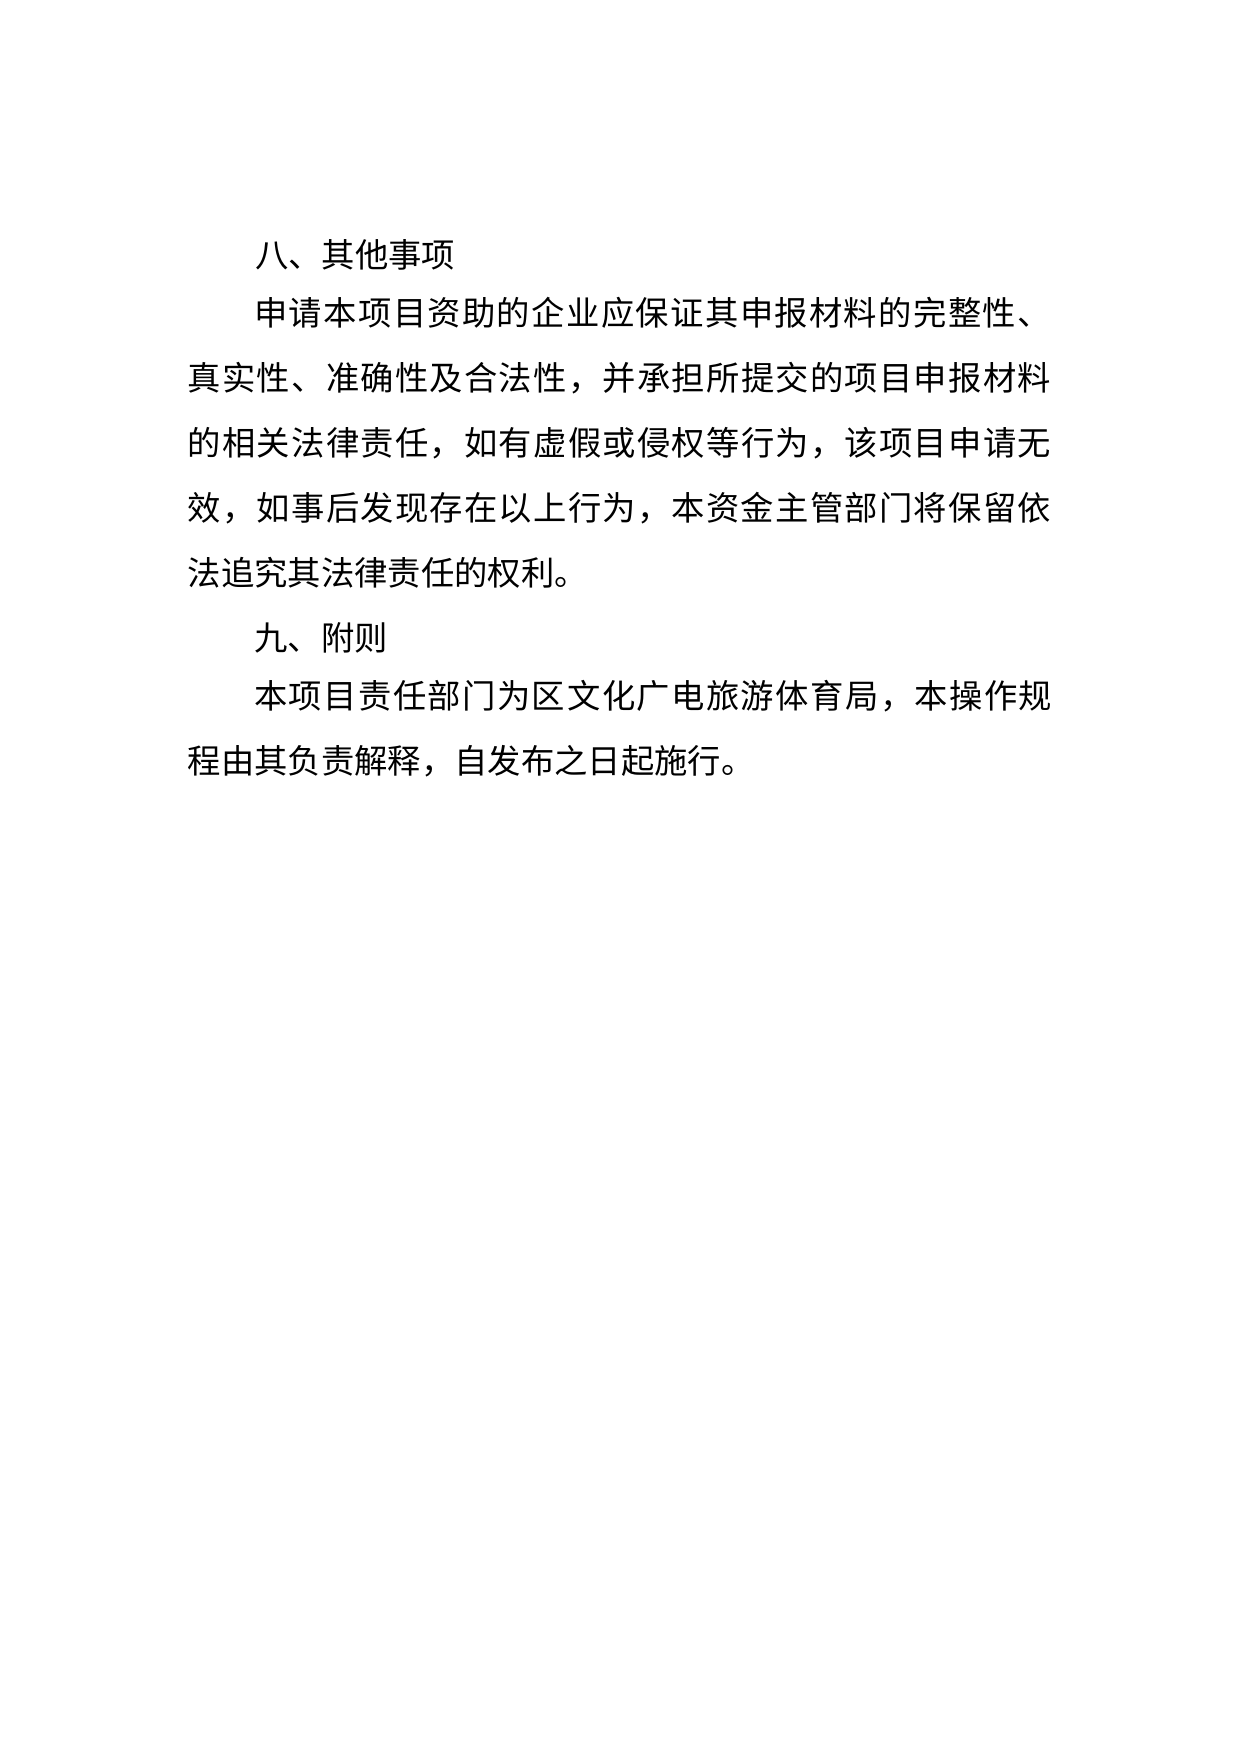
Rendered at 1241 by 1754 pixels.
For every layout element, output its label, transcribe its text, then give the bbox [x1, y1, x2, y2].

text 申请本项目资助的企业应保证其申报材料的完整性、真实性、准确性及合法性，并承担所提交的项目申报材料的相关法律责任，如有虚假或侵权等行为，该项目申请无效，如事后发现存在以上行为，本资金主管部门将保留依法追究其法律责任的权利。 [187, 279, 1053, 604]
text 本项目责任部门为区文化广电旅游体育局，本操作规程由其负责解释，自发布之日起施行。 [187, 662, 1053, 792]
text 八、其他事项 [187, 220, 1053, 279]
text 九、附则 [187, 604, 1053, 662]
